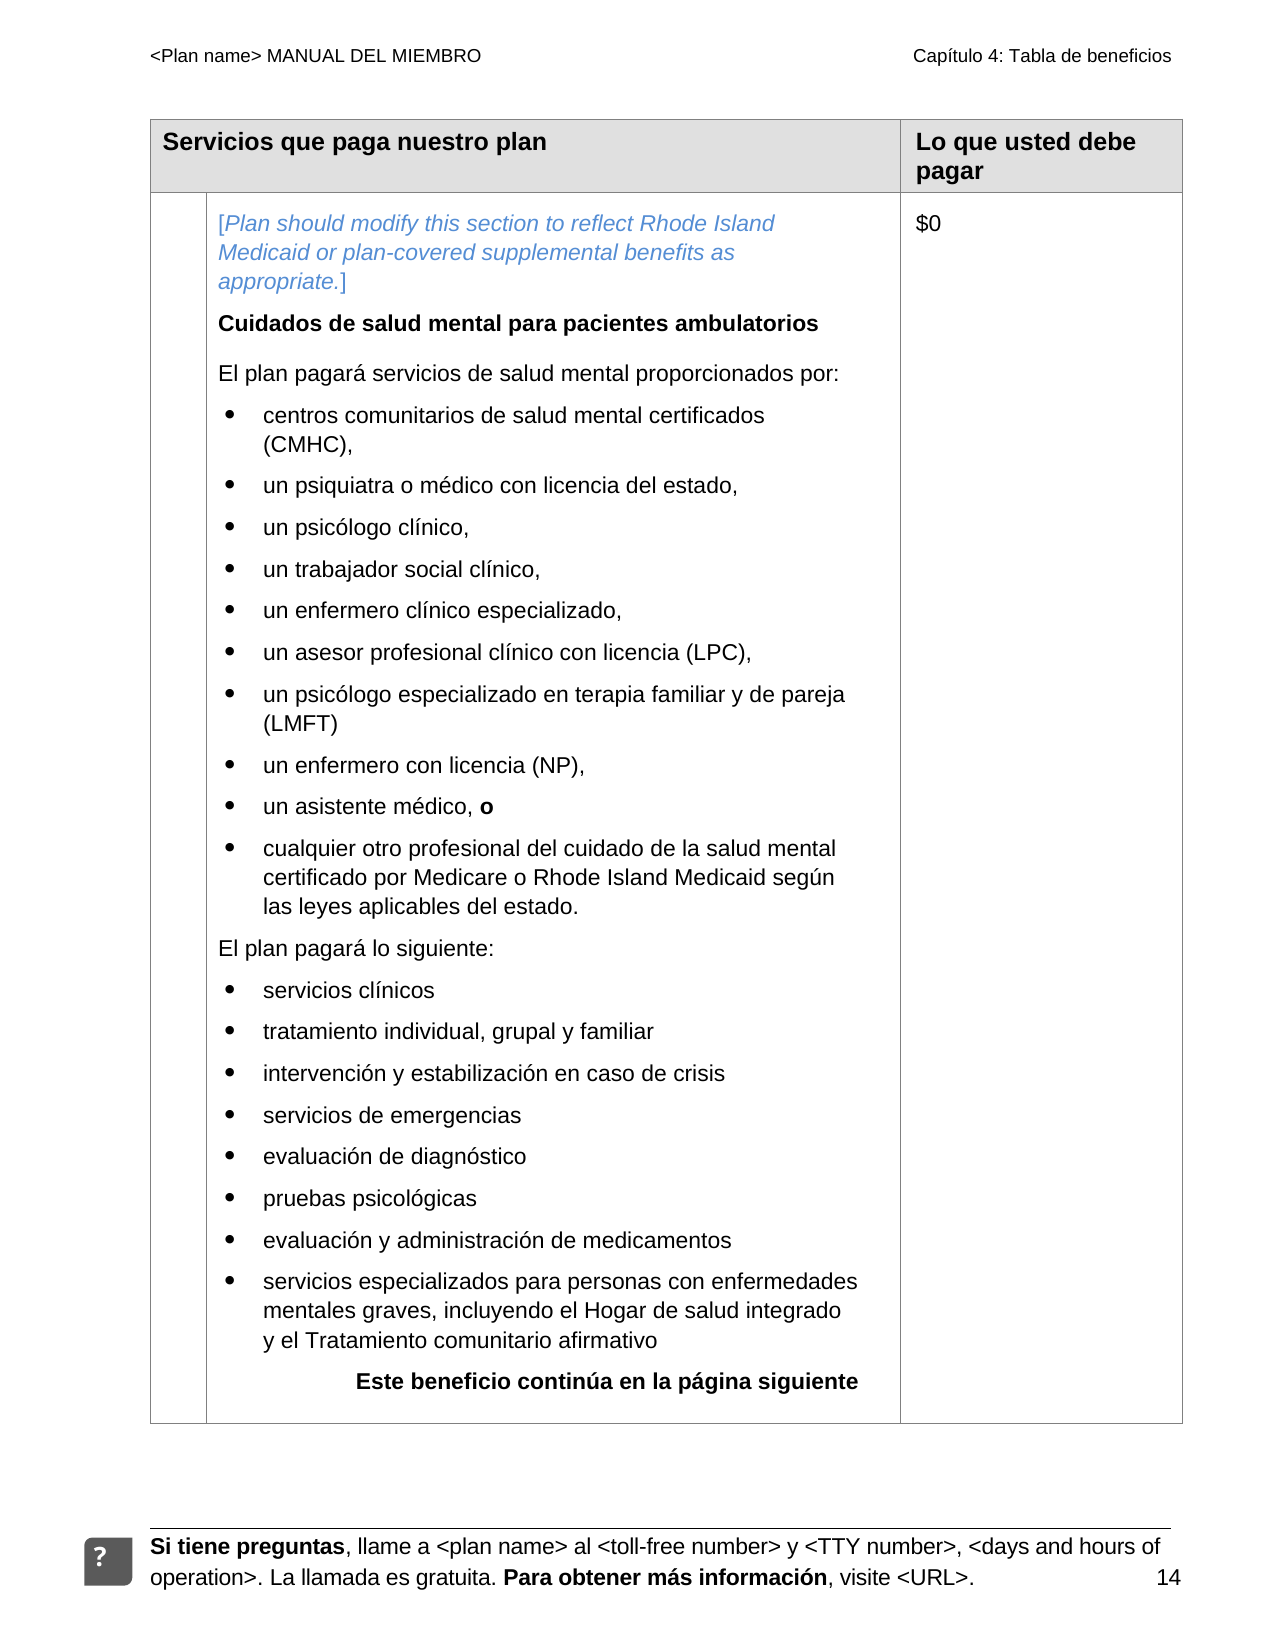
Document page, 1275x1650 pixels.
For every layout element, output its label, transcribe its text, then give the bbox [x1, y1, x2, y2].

table_cell $0 [901, 193, 1182, 1423]
table_header Lo que usted debe pagar [901, 120, 1182, 192]
table_cell [151, 193, 206, 1423]
table_header Servicios que paga nuestro plan [151, 120, 900, 192]
table_cell [Plan should modify this section to reflect Rhode Island Medicaid or plan-covered supplemental benefits as appropriate.] Cuidados de salud mental para pacientes ambulatorios El plan pagará servicios de salud mental proporcionados por: centros comunitarios de salud mental certificados (CMHC), un psiquiatra o médico con licencia del estado, un psicólogo clínico, un trabajador social clínico, un enfermero clínico especializado, un asesor profesional clínico con licencia (LPC), un psicólogo especializado en terapia familiar y de pareja (LMFT) un enfermero con licencia (NP), un asistente médico, o cualquier otro profesional del cuidado de la salud mental certificado por Medicare o Rhode Island Medicaid según las leyes aplicables del estado. El plan pagará lo siguiente: servicios clínicos tratamiento individual, grupal y familiar intervención y estabilización en caso de crisis servicios de emergencias evaluación de diagnóstico pruebas psicológicas evaluación y administración de medicamentos servicios especializados para personas con enfermedades mentales graves, incluyendo el Hogar de salud integrado y el Tratamiento comunitario afirmativo Este beneficio continúa en la página siguiente [207, 193, 900, 1423]
